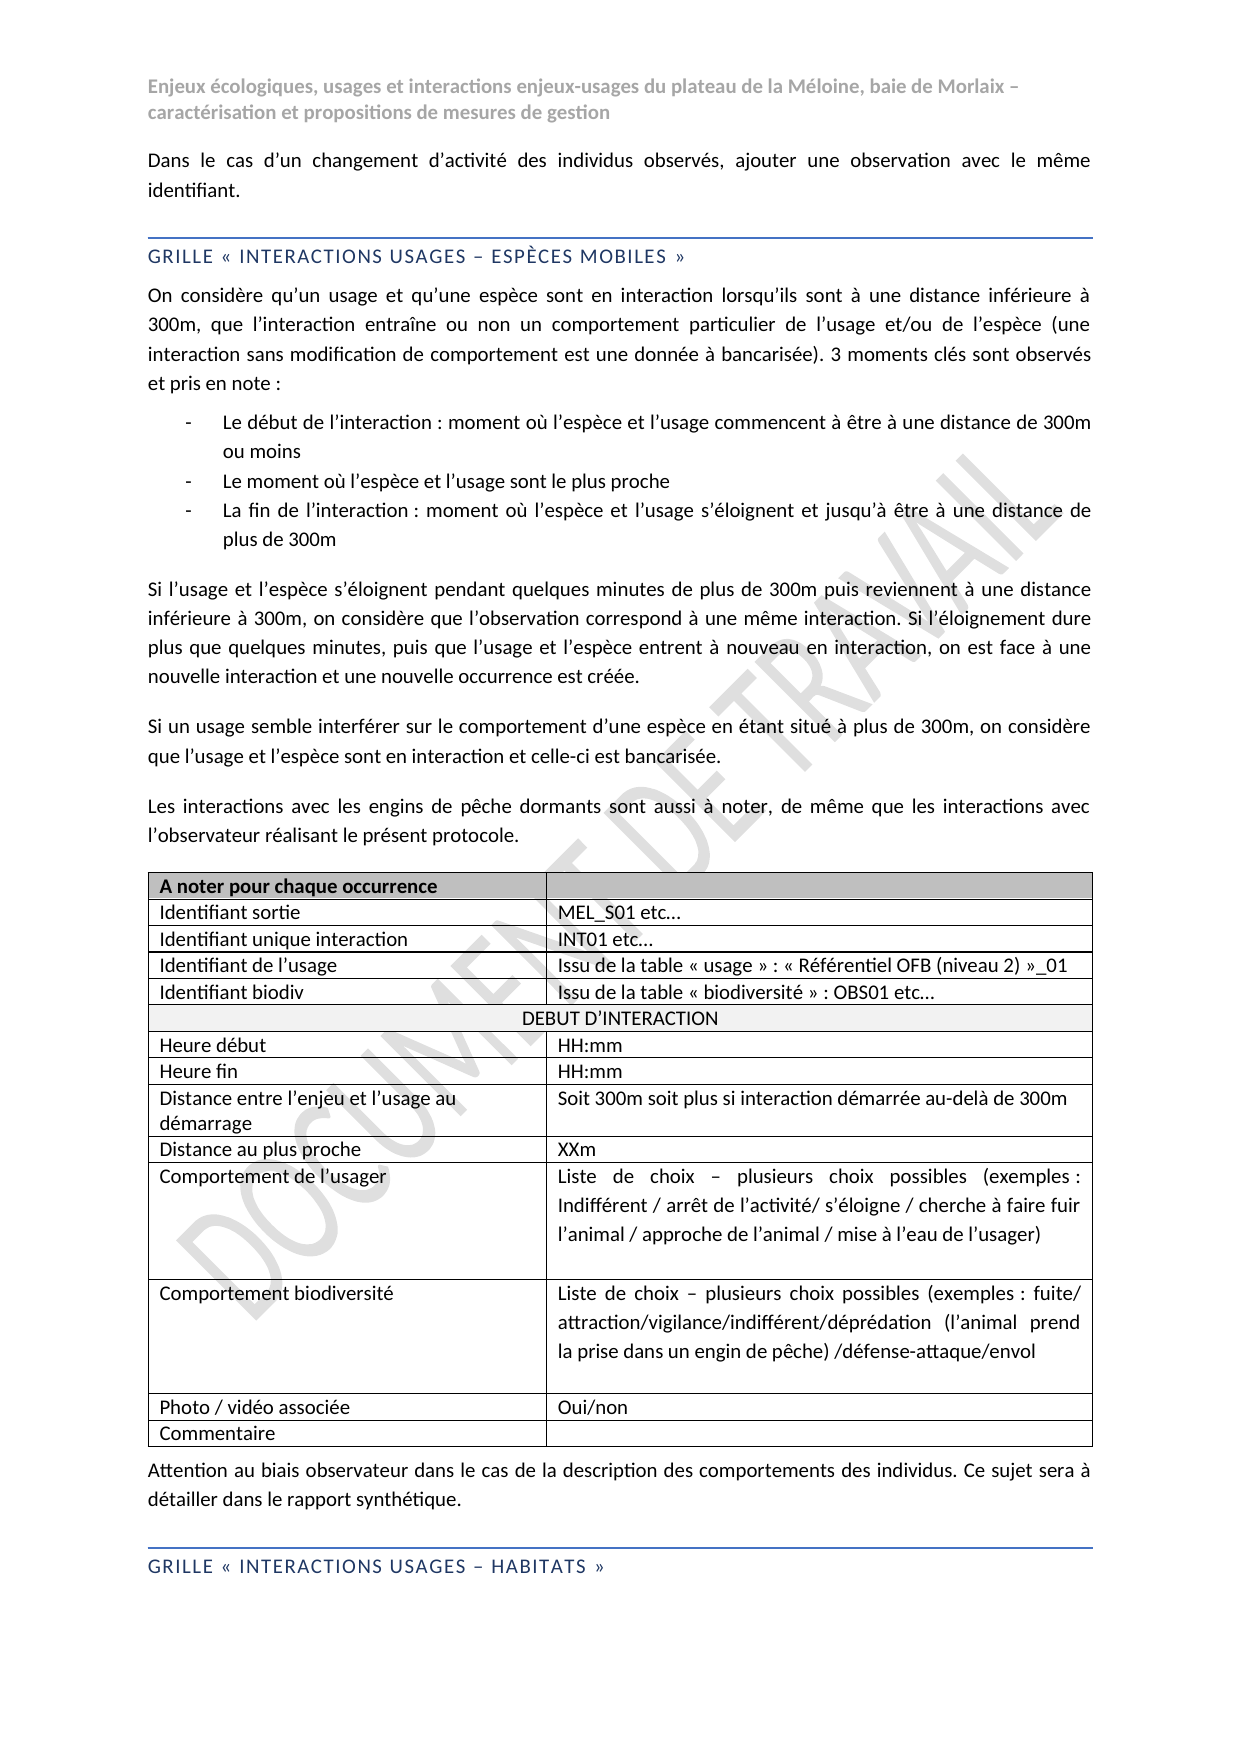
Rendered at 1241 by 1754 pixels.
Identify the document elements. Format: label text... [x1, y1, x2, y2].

table_cell HH:mm [547, 1032, 1092, 1057]
list Le moment où l’espèce et l’usage sont le plus proche [185, 468, 1093, 493]
table_cell INT01 etc… [547, 926, 1092, 951]
list Le début de l’interaction : moment où l’espèce et l’usage commencent à être à une distance de 300m ou moins [185, 409, 1093, 464]
table_cell Identifiant unique interaction [149, 926, 546, 951]
table_header A noter pour chaque occurrence [149, 873, 546, 898]
table_cell XXm [547, 1137, 1092, 1162]
table_cell DEBUT D’INTERACTION [149, 1005, 1092, 1031]
table_cell Distance entre l’enjeu et l’usage au démarrage [149, 1085, 546, 1136]
table_header [547, 873, 1092, 898]
text Dans le cas d’un changement d’activité des individus observés, ajouter une observation avec le même identifiant. [148, 148, 1093, 202]
table_cell [547, 1421, 1092, 1446]
text Attention au biais observateur dans le cas de la description des comportements des individus. Ce sujet sera à détailler dans le rapport synthétique. [148, 1457, 1093, 1512]
table_cell Identifiant sortie [149, 900, 546, 925]
table_cell Identifiant biodiv [149, 979, 546, 1004]
text Si un usage semble interférer sur le comportement d’une espèce en étant situé à plus de 300m, on considère que l’usage et l’espèce sont en interaction et celle-ci est bancarisée. [148, 714, 1093, 768]
table_cell Liste de choix – plusieurs choix possibles (exemples : fuite/ attraction/vigilance/indifférent/déprédation (l’animal prend la prise dans un engin de pêche) /défense-attaque/envol [547, 1280, 1092, 1393]
text On considère qu’un usage et qu’une espèce sont en interaction lorsqu’ils sont à une distance inférieure à 300m, que l’interaction entraîne ou non un comportement particulier de l’usage et/ou de l’espèce (une interaction sans modification de comportement est une donnée à bancarisée). 3 moments clés sont observés et pris en note : [148, 282, 1093, 395]
table_cell Photo / vidéo associée [149, 1394, 546, 1419]
table_cell Comportement de l’usager [149, 1163, 546, 1279]
table_cell Distance au plus proche [149, 1137, 546, 1162]
table_cell HH:mm [547, 1058, 1092, 1084]
table_cell Liste de choix – plusieurs choix possibles (exemples : Indifférent / arrêt de l’activité/ s’éloigne / cherche à faire fuir l’animal / approche de l’animal / mise à l’eau de l’usager) [547, 1163, 1092, 1279]
table_cell Oui/non [547, 1394, 1092, 1419]
table_cell Heure fin [149, 1058, 546, 1084]
table_cell Heure début [149, 1032, 546, 1057]
subtitle Grille « Interactions usages – habitats » [148, 1549, 1093, 1578]
table_cell Identifiant de l’usage [149, 953, 546, 978]
subtitle Grille « Interactions usages – espèces mobiles » [148, 239, 1093, 268]
text Les interactions avec les engins de pêche dormants sont aussi à noter, de même que les interactions avec l’observateur réalisant le présent protocole. [148, 793, 1093, 847]
text Si l’usage et l’espèce s’éloignent pendant quelques minutes de plus de 300m puis reviennent à une distance inférieure à 300m, on considère que l’observation correspond à une même interaction. Si l’éloignement dure plus que quelques minutes, puis que l’usage et l’espèce entrent à nouveau en interaction, on est face à une nouvelle interaction et une nouvelle occurrence est créée. [148, 576, 1093, 689]
table_cell Comportement biodiversité [149, 1280, 546, 1393]
table_cell MEL_S01 etc… [547, 900, 1092, 925]
table_cell Issu de la table « usage » : « Référentiel OFB (niveau 2) »_01 [547, 953, 1092, 978]
table_cell Commentaire [149, 1421, 546, 1446]
table_cell Issu de la table « biodiversité » : OBS01 etc… [547, 979, 1092, 1004]
table_cell Soit 300m soit plus si interaction démarrée au-delà de 300m [547, 1085, 1092, 1136]
list La fin de l’interaction : moment où l’espèce et l’usage s’éloignent et jusqu’à être à une distance de plus de 300m [185, 497, 1093, 552]
